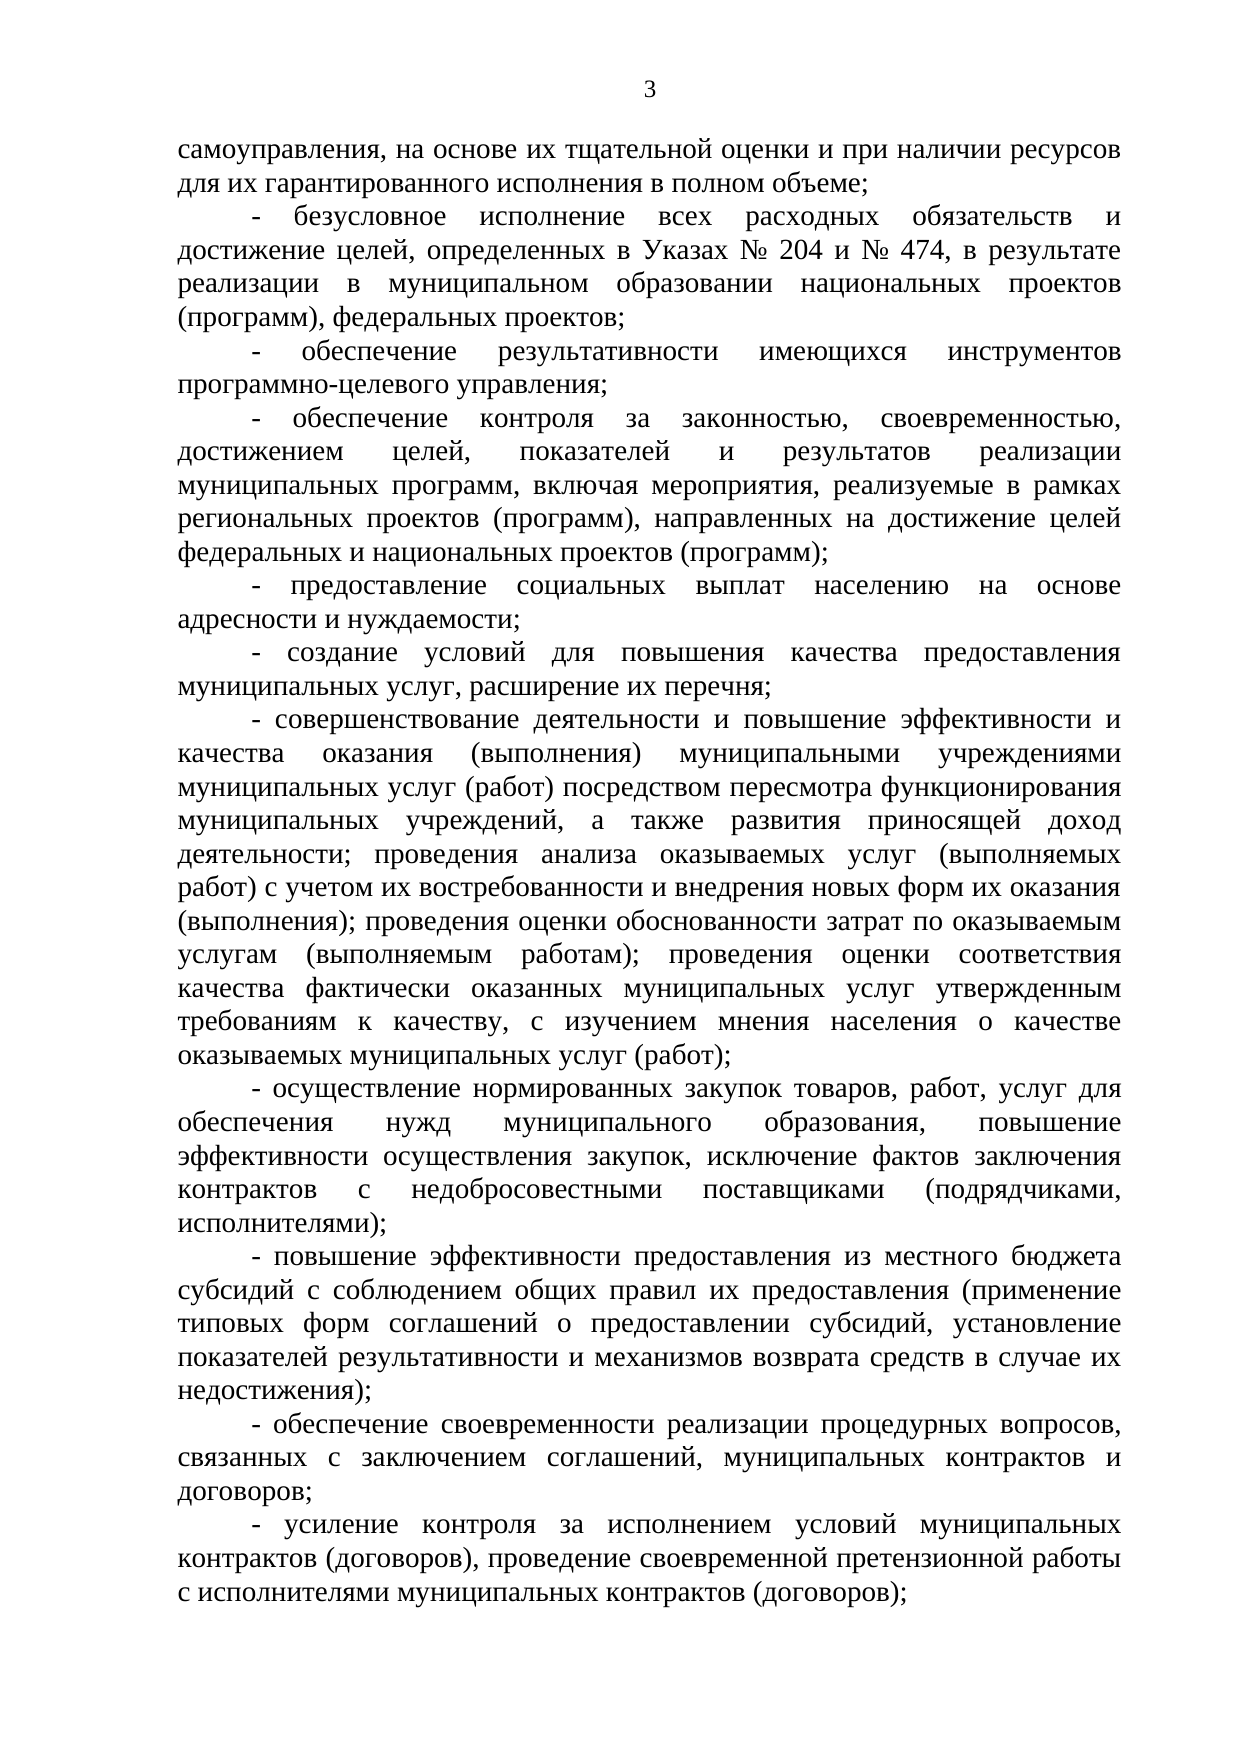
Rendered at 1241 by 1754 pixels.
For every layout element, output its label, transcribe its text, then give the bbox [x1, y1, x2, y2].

list - повышение эффективности предоставления из местного бюджета субсидий с соблюдением общих правил их предоставления (применение типовых форм соглашений о предоставлении субсидий, установление показателей результативности и механизмов возврата средств в случае их недостижения); [177, 1238, 1122, 1406]
list - усиление контроля за исполнением условий муниципальных контрактов (договоров), проведение своевременной претензионной работы с исполнителями муниципальных контрактов (договоров); [177, 1507, 1122, 1607]
list - безусловное исполнение всех расходных обязательств и достижение целей, определенных в Указах № 204 и № 474, в результате реализации в муниципальном образовании национальных проектов (программ), федеральных проектов; [177, 198, 1122, 333]
list - осуществление нормированных закупок товаров, работ, услуг для обеспечения нужд муниципального образования, повышение эффективности осуществления закупок, исключение фактов заключения контрактов с недобросовестными поставщиками (подрядчиками, исполнителями); [177, 1071, 1122, 1238]
list - обеспечение своевременности реализации процедурных вопросов, связанных с заключением соглашений, муниципальных контрактов и договоров; [177, 1406, 1122, 1507]
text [177, 131, 1122, 198]
text - совершенствование деятельности и повышение эффективности и качества оказания (выполнения) муниципальными учреждениями муниципальных услуг (работ) посредством пересмотра функционирования муниципальных учреждений, а также развития приносящей доход деятельности; проведения анализа оказываемых услуг (выполняемых работ) с учетом их востребованности и внедрения новых форм их оказания (выполнения); проведения оценки обоснованности затрат по оказываемым услугам (выполняемым работам); проведения оценки соответствия качества фактически оказанных муниципальных услуг утвержденным требованиям к качеству, с изучением мнения населения о качестве оказываемых муниципальных услуг (работ); [177, 702, 1122, 1071]
list - предоставление социальных выплат населению на основе адресности и нуждаемости; [177, 567, 1122, 634]
text - обеспечение контроля за законностью, своевременностью, достижением целей, показателей и результатов реализации муниципальных программ, включая мероприятия, реализуемые в рамках региональных проектов (программ), направленных на достижение целей федеральных и национальных проектов (программ); [177, 400, 1122, 567]
list - обеспечение результативности имеющихся инструментов программно-целевого управления; [177, 333, 1122, 400]
list - создание условий для повышения качества предоставления муниципальных услуг, расширение их перечня; [177, 634, 1122, 702]
